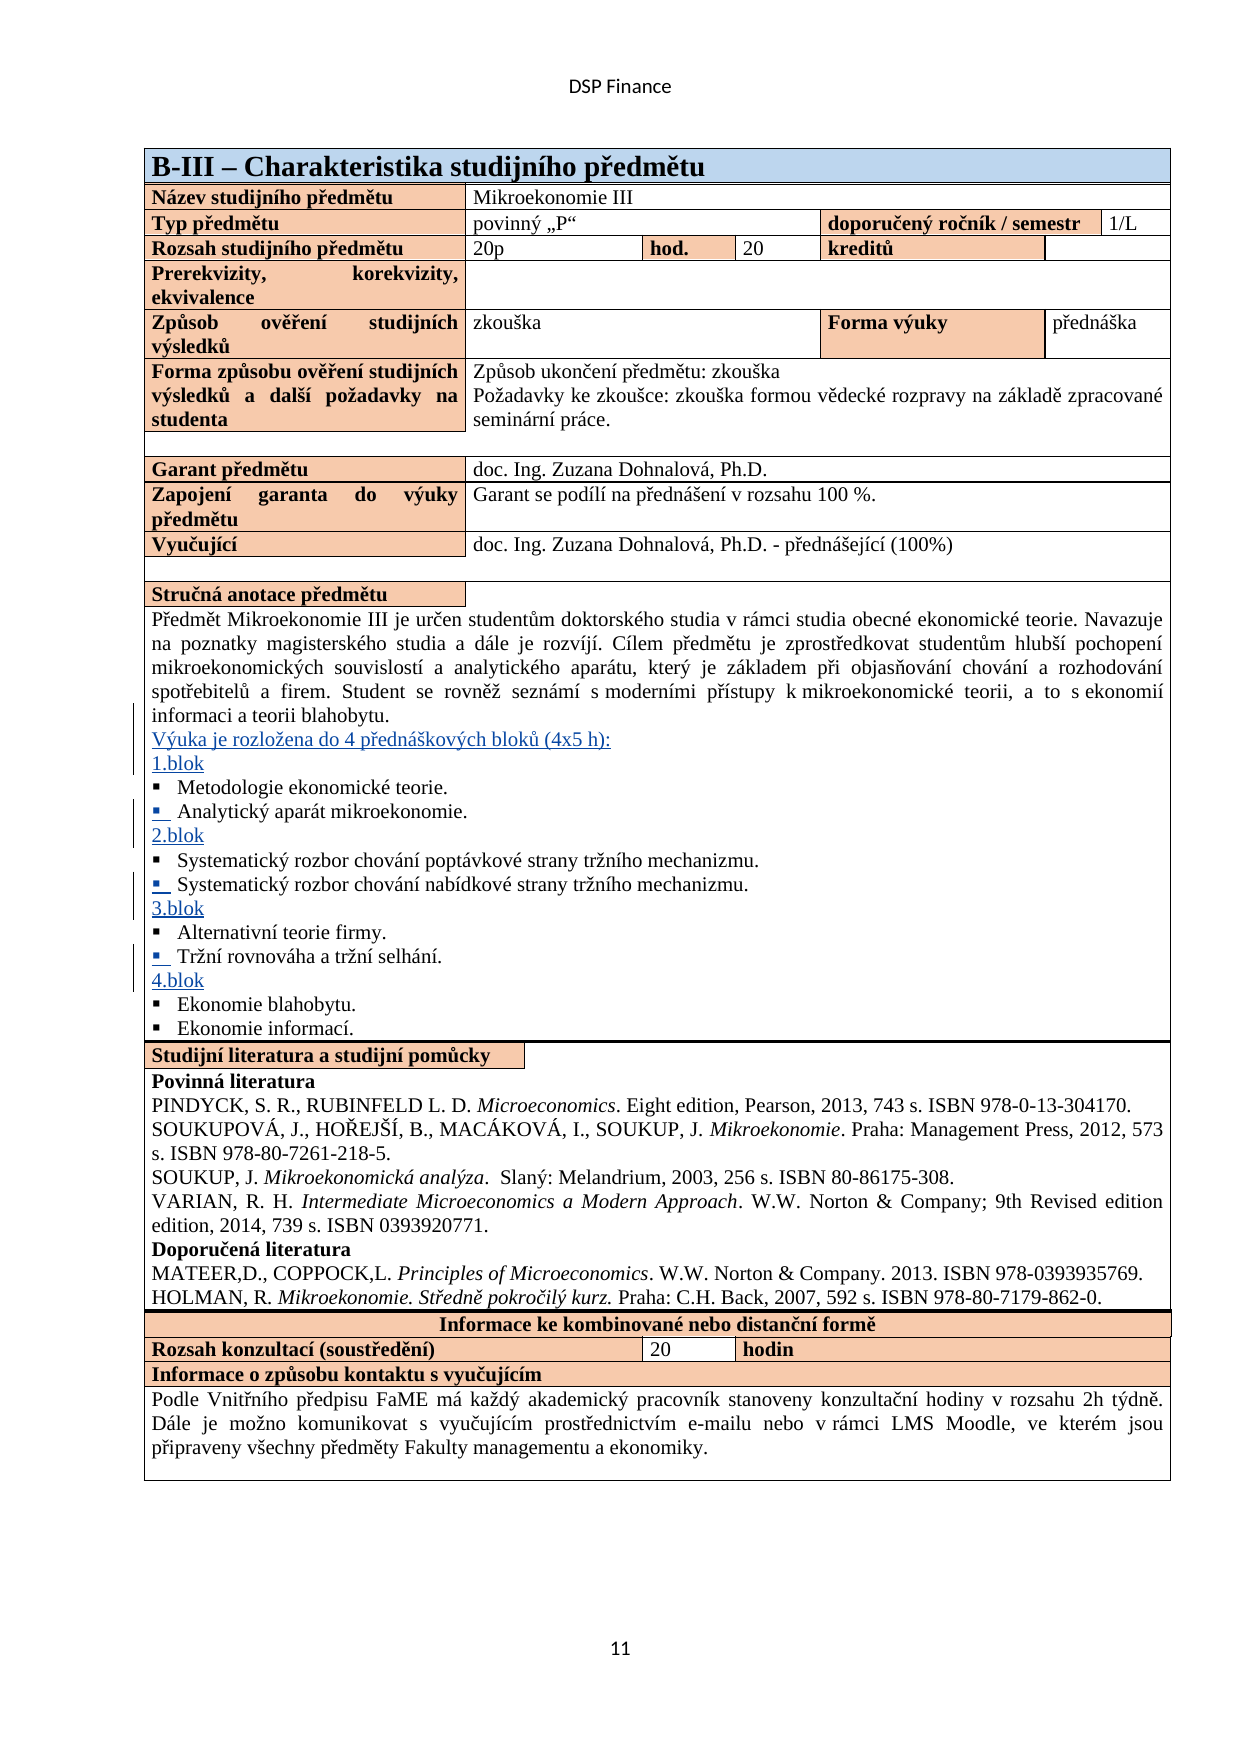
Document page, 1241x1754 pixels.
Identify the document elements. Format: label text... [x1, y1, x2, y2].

table_cell 20p [466, 236, 642, 259]
table_cell Typ předmětu [145, 210, 465, 234]
table_cell Rozsah konzultací (soustředění) [145, 1338, 642, 1361]
table_cell Rozsah studijního předmětu [145, 236, 465, 259]
table_cell 20 [736, 236, 820, 259]
table_cell Forma způsobu ověření studijních výsledků a další požadavky na studenta [145, 359, 465, 431]
table_cell Název studijního předmětu [145, 185, 465, 209]
table_cell hod. [643, 236, 735, 259]
table_cell kreditů [821, 236, 1044, 259]
table_cell doc. Ing. Zuzana Dohnalová, Ph.D. - přednášející (100%) [466, 532, 1170, 556]
table_cell Prerekvizity, korekvizity, ekvivalence [145, 261, 465, 309]
table_cell Podle Vnitřního předpisu FaME má každý akademický pracovník stanoveny konzultační hodiny v rozsahu 2h týdně. Dále je možno komunikovat s vyučujícím prostřednictvím e-mailu nebo v rámci LMS Moodle, ve kterém jsou připraveny všechny předměty Fakulty managementu a ekonomiky. [145, 1387, 1170, 1480]
table_cell [145, 431, 1170, 456]
table_cell Zapojení garanta do výuky předmětu [145, 483, 465, 531]
table_cell Způsob ukončení předmětu: zkouška Požadavky ke zkoušce: zkouška formou vědecké rozpravy na základě zpracované seminární práce. [466, 359, 1170, 431]
table_cell [525, 1043, 1170, 1068]
table_header B-III – Charakteristika studijního předmětu [145, 149, 1170, 182]
table_cell doporučený ročník / semestr [821, 210, 1101, 234]
table_cell Mikroekonomie III [466, 185, 1170, 209]
table_cell Stručná anotace předmětu [145, 582, 465, 606]
table_cell Studijní literatura a studijní pomůcky [145, 1043, 524, 1068]
table_cell 1/L [1102, 210, 1170, 234]
table_cell [466, 261, 1170, 309]
table_cell hodin [736, 1338, 1170, 1361]
table_cell Garant se podílí na přednášení v rozsahu 100 %. [466, 483, 1170, 531]
table_cell [1046, 236, 1170, 259]
table_cell Garant předmětu [145, 457, 465, 481]
table_cell Informace ke kombinované nebo distanční formě [145, 1313, 1171, 1336]
table_cell [145, 556, 1170, 581]
table_cell přednáška [1046, 310, 1170, 358]
table_cell Forma výuky [821, 310, 1044, 358]
table_cell zkouška [466, 310, 820, 358]
table_cell Povinná literatura PINDYCK, S. R., RUBINFELD L. D. Microeconomics. Eight edition, Pearson, 2013, 743 s. ISBN 978-0-13-304170. SOUKUPOVÁ, J., HOŘEJŠÍ, B., MACÁKOVÁ, I., SOUKUP, J. Mikroekonomie. Praha: Management Press, 2012, 573 s. ISBN 978-80-7261-218-5. SOUKUP, J. Mikroekonomická analýza. Slaný: Melandrium, 2003, 256 s. ISBN 80-86175-308. VARIAN, R. H. Intermediate Microeconomics a Modern Approach. W.W. Norton & Company; 9th Revised edition edition, 2014, 739 s. ISBN 0393920771. Doporučená literatura MATEER,D., COPPOCK,L. Principles of Microeconomics. W.W. Norton & Company. 2013. ISBN 978-0393935769. HOLMAN, R. Mikroekonomie. Středně pokročilý kurz. Praha: C.H. Back, 2007, 592 s. ISBN 978-80-7179-862-0. [145, 1068, 1170, 1309]
table_cell Vyučující [145, 532, 465, 556]
table_cell Informace o způsobu kontaktu s vyučujícím [145, 1362, 1170, 1386]
table_cell [466, 582, 1170, 606]
table_cell 20 [643, 1338, 735, 1361]
table_cell povinný „P“ [466, 210, 820, 234]
table_cell Předmět Mikroekonomie III je určen studentům doktorského studia v rámci studia obecné ekonomické teorie. Navazuje na poznatky magisterského studia a dále je rozvíjí. Cílem předmětu je zprostředkovat studentům hlubší pochopení mikroekonomických souvislostí a analytického aparátu, který je základem při objasňování chování a rozhodování spotřebitelů a firem. Student se rovněž seznámí s moderními přístupy k mikroekonomické teorii, a to s ekonomií informaci a teorii blahobytu. Metodologie ekonomické teorie. Analytický aparát mikroekonomie. Systematický rozbor chování poptávkové strany tržního mechanizmu. Systematický rozbor chování nabídkové strany tržního mechanizmu. Alternativní teorie firmy. Tržní rovnováha a tržní selhání. Ekonomie blahobytu. Ekonomie informací. [145, 606, 1170, 1040]
table_cell doc. Ing. Zuzana Dohnalová, Ph.D. [466, 457, 1170, 481]
table_cell Způsob ověření studijních výsledků [145, 310, 465, 358]
